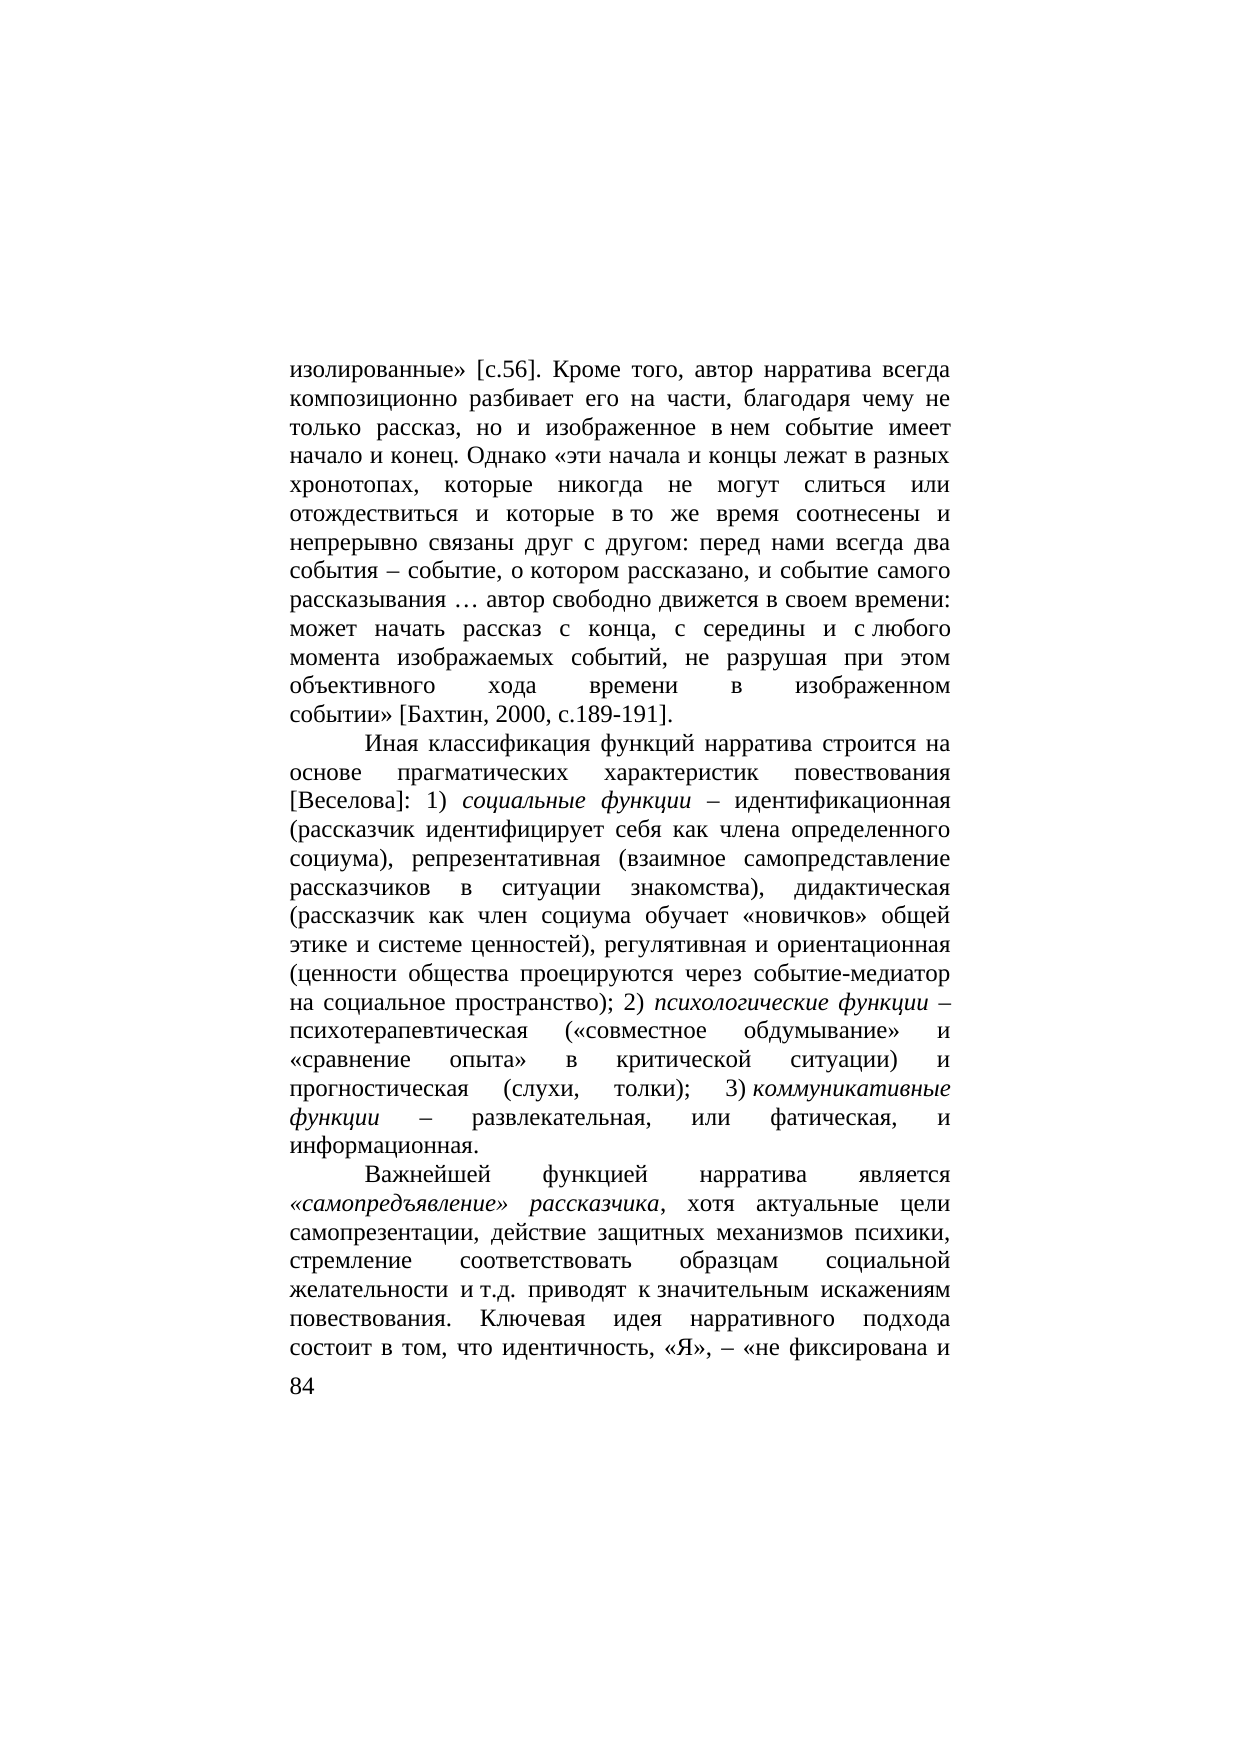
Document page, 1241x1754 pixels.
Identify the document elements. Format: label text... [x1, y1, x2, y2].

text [289, 1159, 951, 1361]
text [289, 354, 951, 728]
text Иная классификация функций нарратива строится на основе прагматических характеристик повествования [Веселова]: 1) социальные функции – идентификационная (рассказчик идентифицирует себя как члена определенного социума), репрезентативная (взаимное самопредставление рассказчиков в ситуации знакомства), дидактическая (рассказчик как член социума обучает «новичков» общей этике и системе ценностей), регулятивная и ориентационная (ценности общества проецируются через событие-медиатор на социальное пространство); 2) психологические функции – психотерапевтическая («совместное обдумывание» и «сравнение опыта» в критической ситуации) и прогностическая (слухи, толки); 3) коммуникативные функции – развлекательная, или фатическая, и информационная. [289, 728, 951, 1159]
